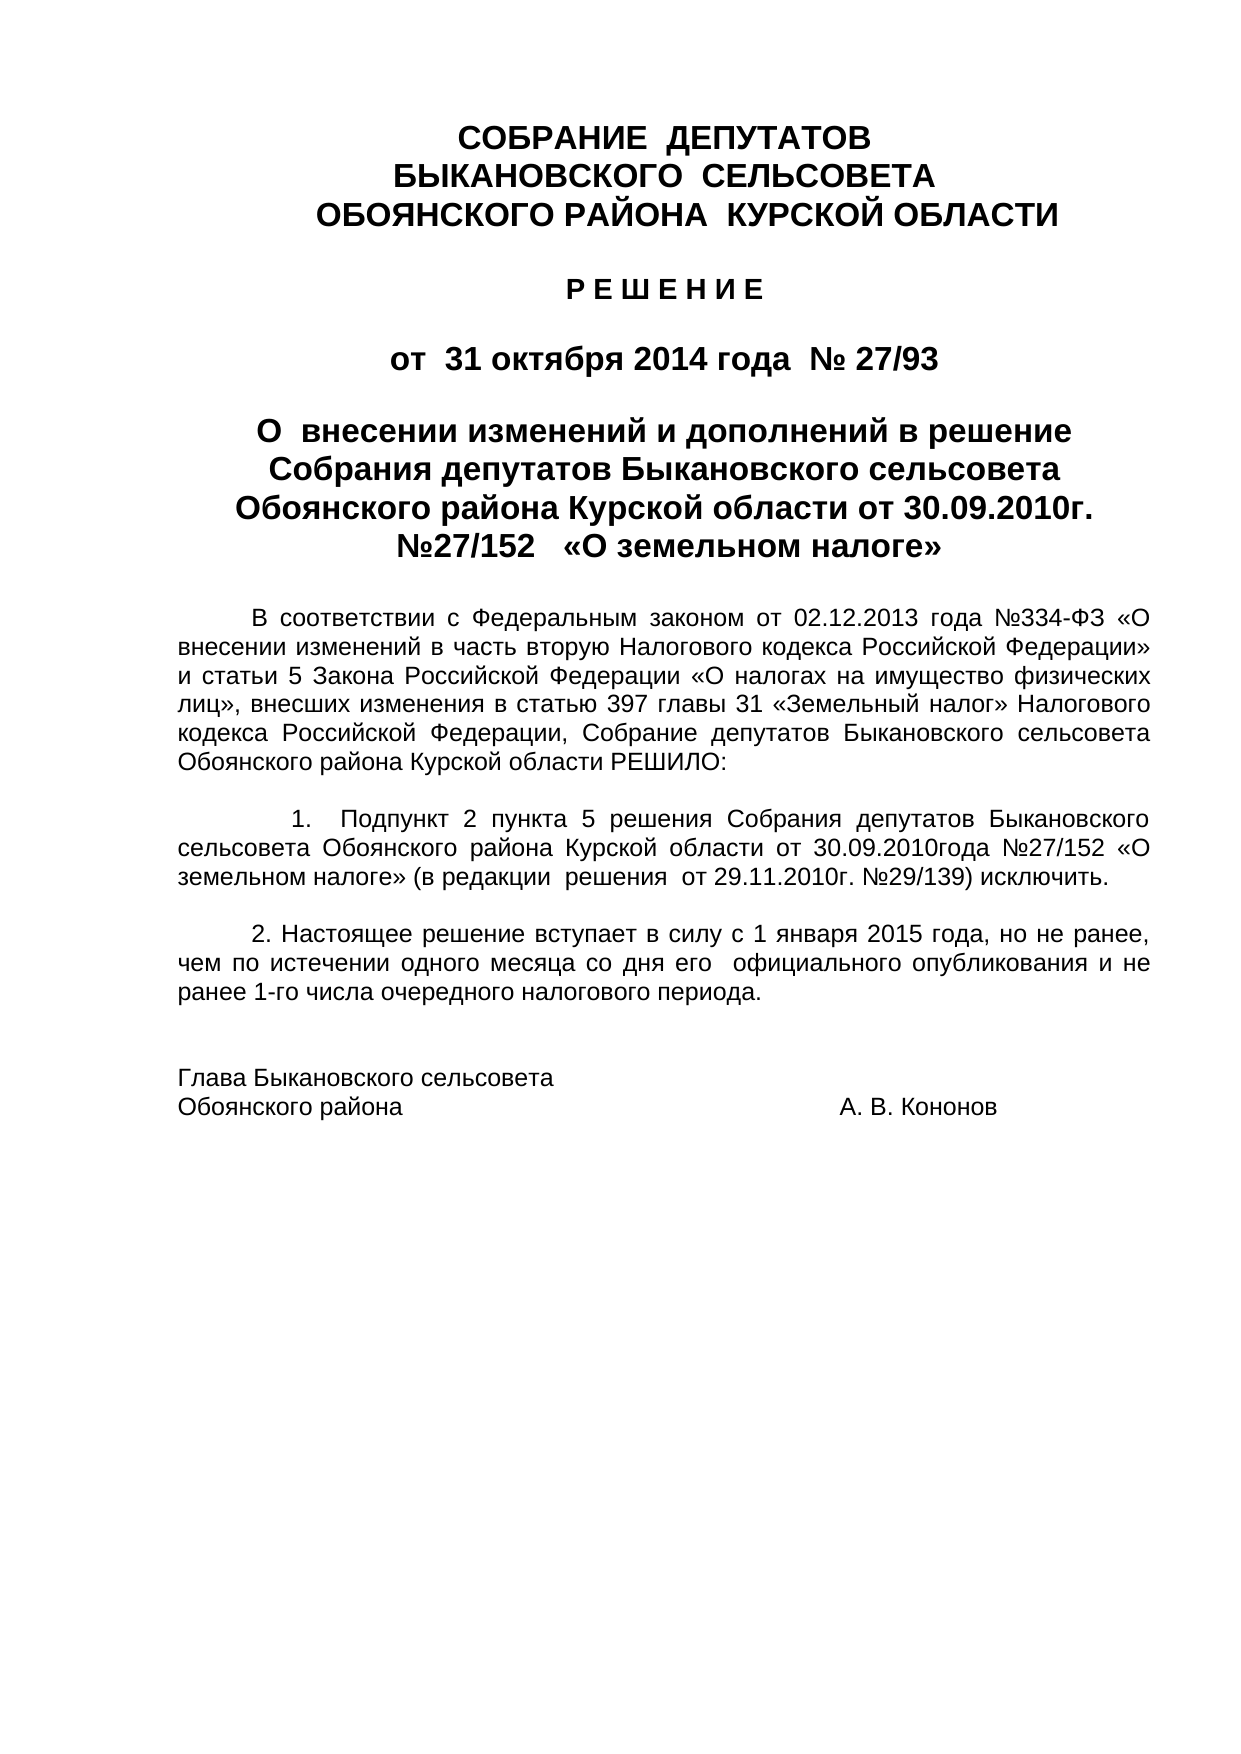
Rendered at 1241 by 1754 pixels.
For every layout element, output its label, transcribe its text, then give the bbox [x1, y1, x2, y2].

text №27/152 «О земельном налоге» [177, 526, 1152, 565]
text Р Е Ш Е Н И Е [177, 272, 1152, 305]
text 1. Подпункт 2 пункта 5 решения Собрания депутатов Быкановского сельсовета Обоянского района Курской области от 30.09.2010года №27/152 «О земельном налоге» (в редакции решения от 29.11.2010г. №29/139) исключить. [177, 804, 1152, 891]
text 2. Настоящее решение вступает в силу с 1 января 2015 года, но не ранее, чем по истечении одного месяца со дня его официального опубликования и не ранее 1-го числа очередного налогового периода. [177, 919, 1152, 1006]
text Обоянского района А. В. Кононов [177, 1092, 1152, 1121]
text БЫКАНОВСКОГО СЕЛЬСОВЕТА ОБОЯНСКОГО РАЙОНА КУРСКОЙ ОБЛАСТИ [177, 157, 1152, 233]
text Обоянского района Курской области от 30.09.2010г. [177, 488, 1152, 526]
text СОБРАНИЕ ДЕПУТАТОВ [177, 118, 1152, 157]
text В соответствии с Федеральным законом от 02.12.2013 года №334-ФЗ «О внесении изменений в часть вторую Налогового кодекса Российской Федерации» и статьи 5 Закона Российской Федерации «О налогах на имущество физических лиц», внесших изменения в статью 397 главы 31 «Земельный налог» Налогового кодекса Российской Федерации, Собрание депутатов Быкановского сельсовета Обоянского района Курской области РЕШИЛО: [177, 603, 1152, 776]
text Глава Быкановского сельсовета [177, 1063, 1152, 1092]
text О внесении изменений и дополнений в решение Собрания депутатов Быкановского сельсовета [177, 411, 1152, 488]
text от 31 октября 2014 года № 27/93 [177, 339, 1152, 377]
